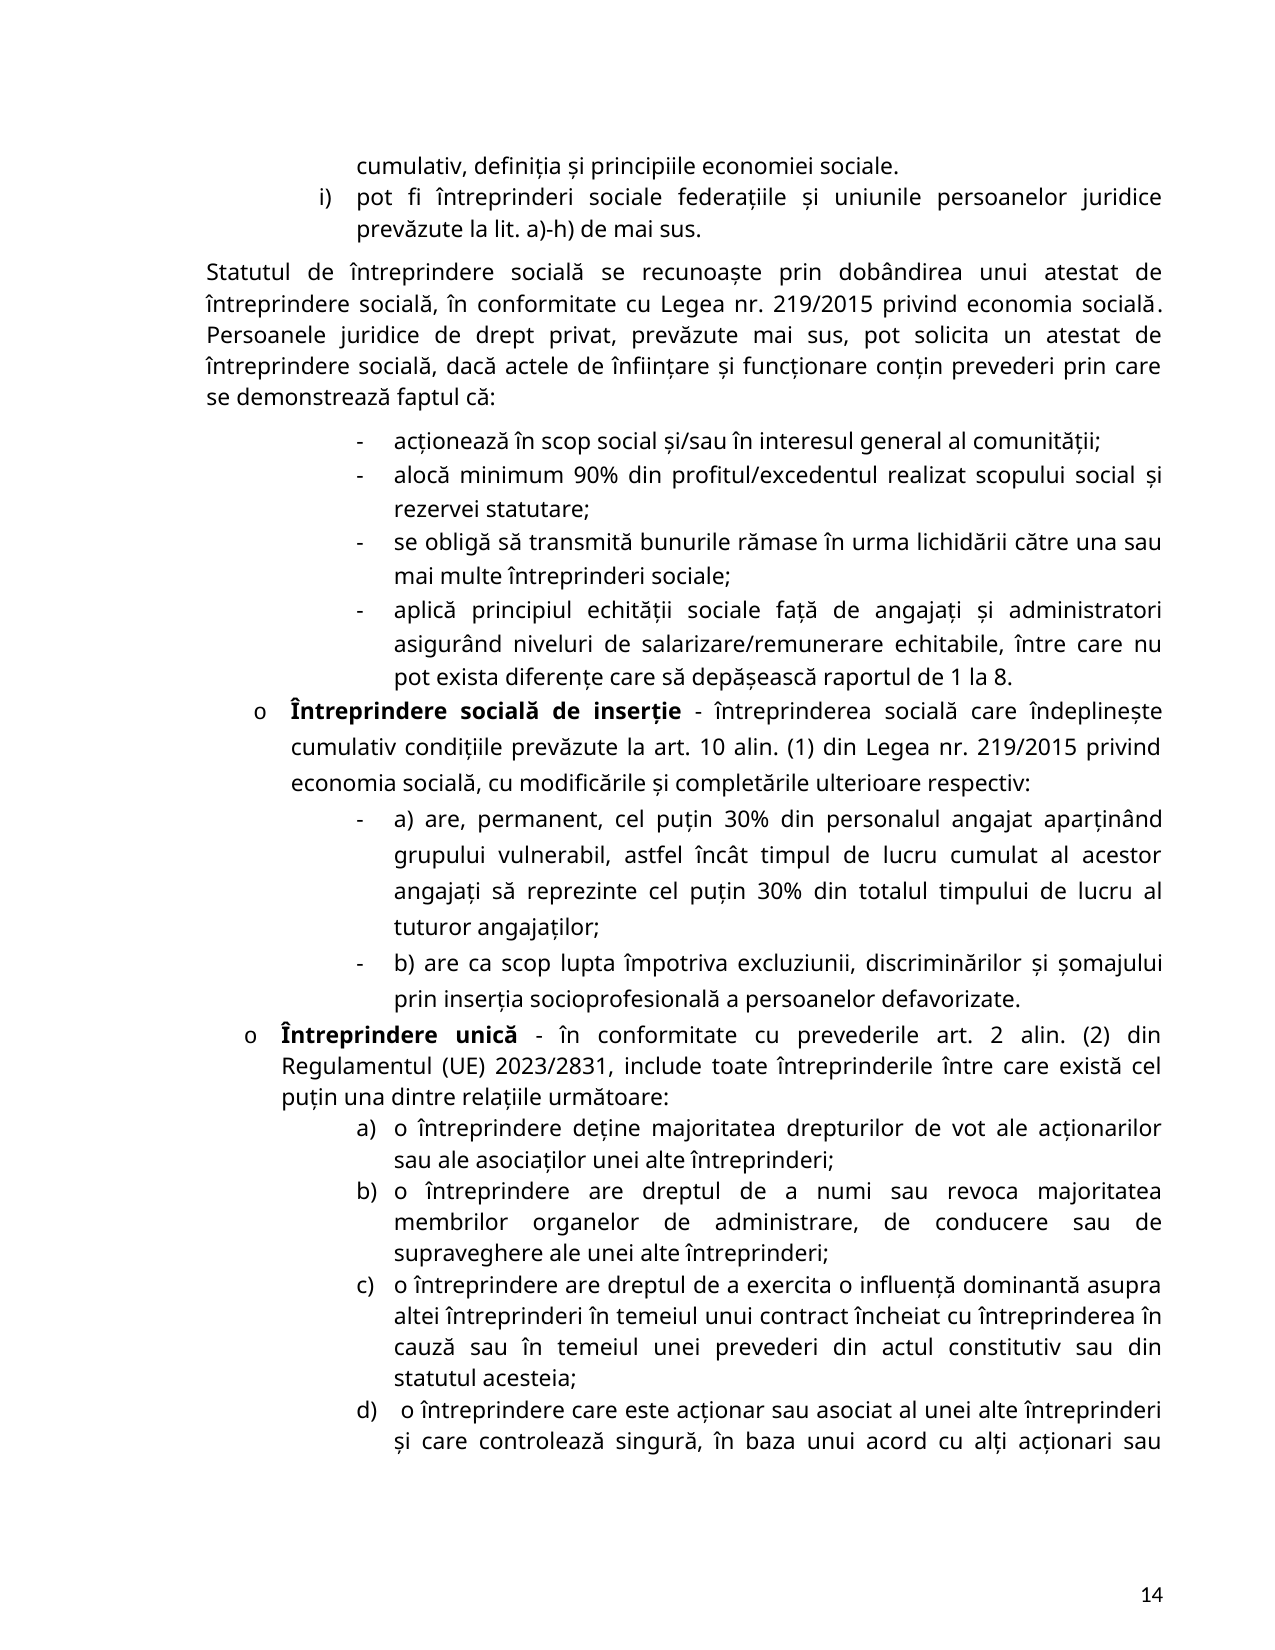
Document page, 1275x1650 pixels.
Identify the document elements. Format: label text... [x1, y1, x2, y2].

list o întreprindere deține majoritatea drepturilor de vot ale acționarilor sau ale asociaților unei alte întreprinderi; [356, 1112, 1163, 1175]
list alocă minimum 90% din profitul/excedentul realizat scopului social şi rezervei statutare; [356, 459, 1163, 524]
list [356, 1394, 1163, 1456]
list se obligă să transmită bunurile rămase în urma lichidării către una sau mai multe întreprinderi sociale; [356, 526, 1163, 591]
list o întreprindere are dreptul de a exercita o influență dominantă asupra altei întreprinderi în temeiul unui contract încheiat cu întreprinderea în cauză sau în temeiul unei prevederi din actul constitutiv sau din statutul acesteia; [356, 1269, 1163, 1394]
list o întreprindere are dreptul de a numi sau revoca majoritatea membrilor organelor de administrare, de conducere sau de supraveghere ale unei alte întreprinderi; [356, 1175, 1163, 1269]
list b) are ca scop lupta împotriva excluziunii, discriminărilor şi şomajului prin inserţia socioprofesională a persoanelor defavorizate. [356, 947, 1163, 1014]
list Întreprindere unică - în conformitate cu prevederile art. 2 alin. (2) din Regulamentul (UE) 2023/2831, include toate întreprinderile între care există cel puțin una dintre relațiile următoare: [244, 1018, 1163, 1112]
text Statutul de întreprindere socială se recunoaște prin dobândirea unui atestat de întreprindere socială, în conformitate cu Legea nr. 219/2015 privind economia socială. Persoanele juridice de drept privat, prevăzute mai sus, pot solicita un atestat de întreprindere socială, dacă actele de înființare și funcționare conțin prevederi prin care se demonstrează faptul că: [206, 256, 1163, 412]
list aplică principiul echităţii sociale faţă de angajaţi şi administratori asigurând niveluri de salarizare/remunerare echitabile, între care nu pot exista diferenţe care să depăşească raportul de 1 la 8. [356, 594, 1163, 692]
list a) are, permanent, cel puţin 30% din personalul angajat aparţinând grupului vulnerabil, astfel încât timpul de lucru cumulat al acestor angajaţi să reprezinte cel puţin 30% din totalul timpului de lucru al tuturor angajaţilor; [356, 803, 1163, 942]
list pot fi întreprinderi sociale federațiile și uniunile persoanelor juridice prevăzute la lit. a)-h) de mai sus. [319, 181, 1163, 244]
list acţionează în scop social şi/sau în interesul general al comunităţii; [356, 425, 1163, 456]
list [319, 150, 1163, 181]
list Întreprindere socială de inserţie - întreprinderea socială care îndeplineşte cumulativ condiţiile prevăzute la art. 10 alin. (1) din Legea nr. 219/2015 privind economia socială, cu modificările și completările ulterioare respectiv: [253, 695, 1163, 798]
